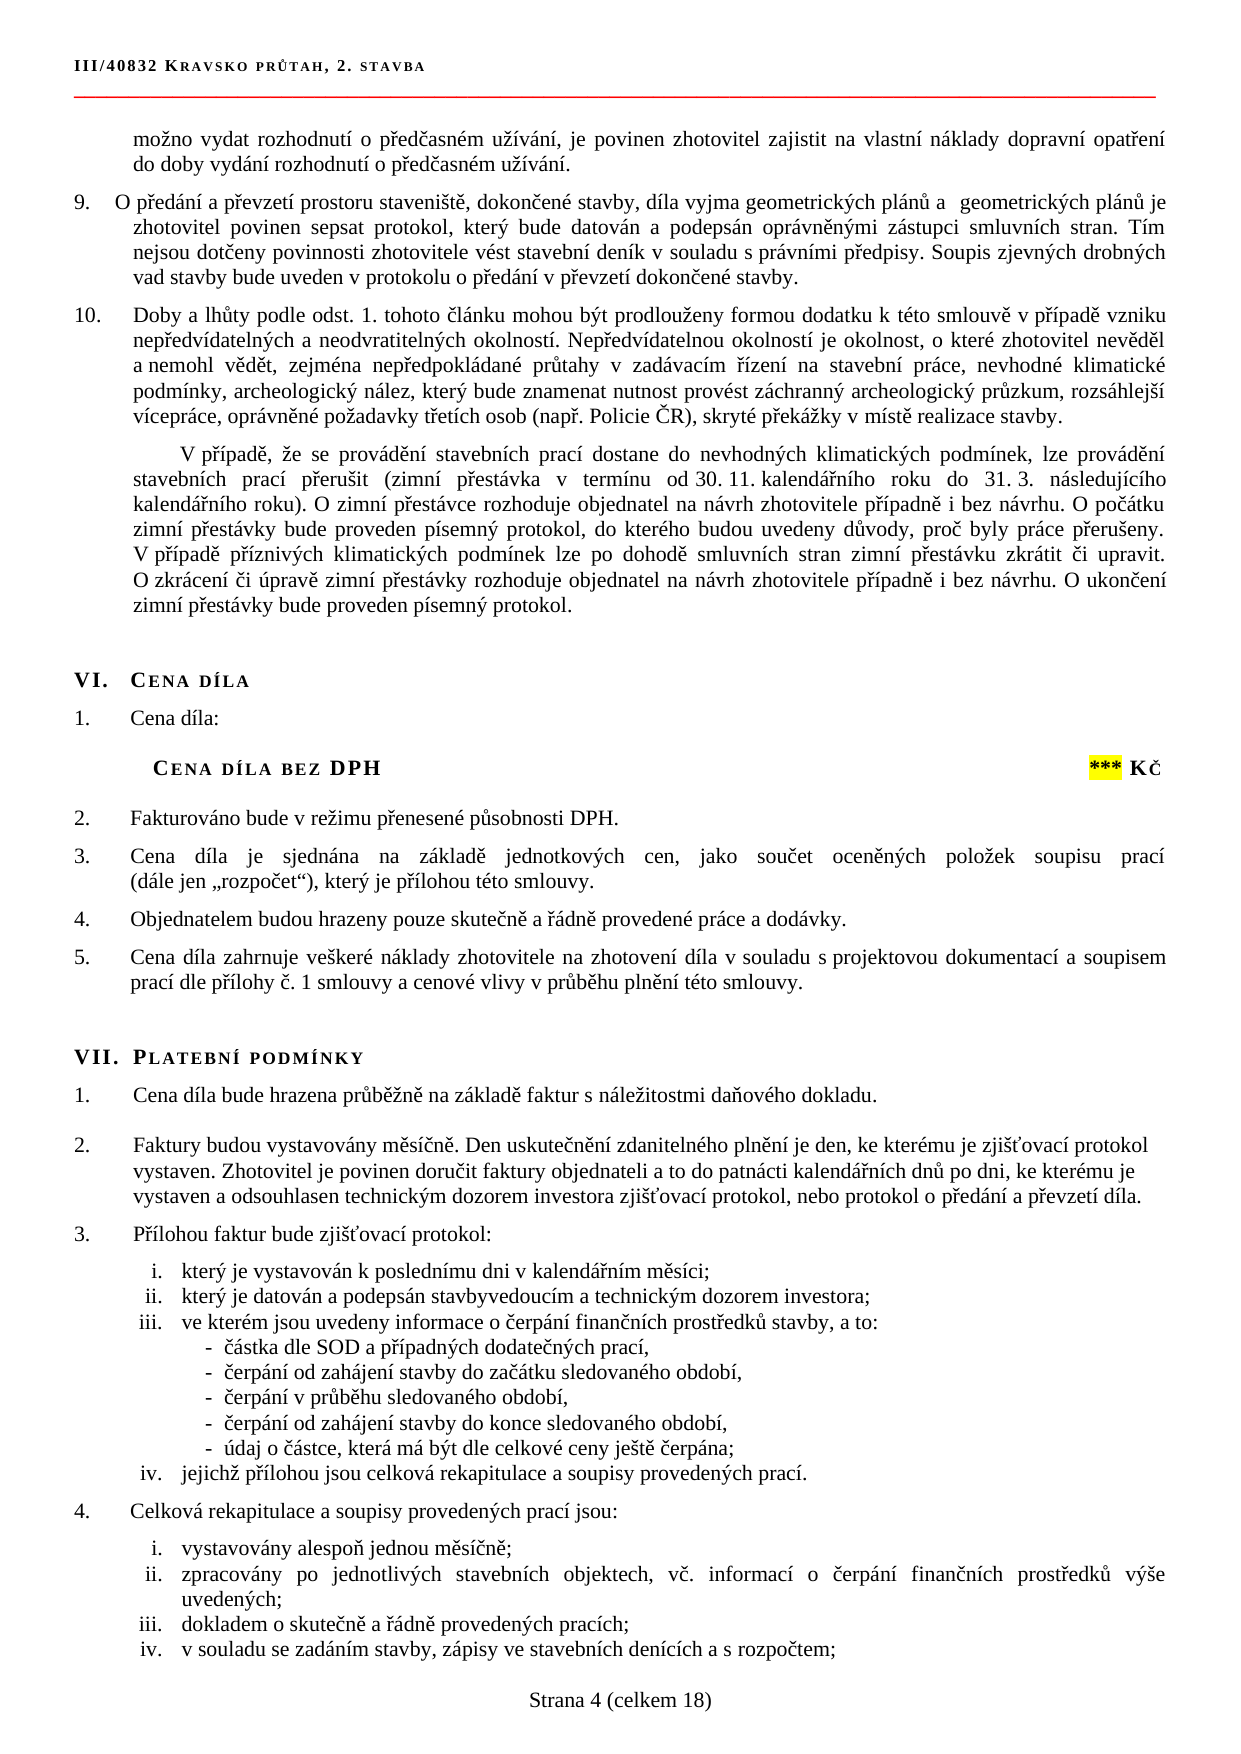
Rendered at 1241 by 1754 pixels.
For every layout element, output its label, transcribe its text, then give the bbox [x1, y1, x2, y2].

text 9. O předání a převzetí prostoru staveniště, dokončené stavby, díla vyjma geometrických plánů a geometrických plánů je zhotovitel povinen sepsat protokol, který bude datován a podepsán oprávněnými zástupci smluvních stran. Tím nejsou dotčeny povinnosti zhotovitele vést stavební deník v souladu s právními předpisy. Soupis zjevných drobných vad stavby bude uveden v protokolu o předání v převzetí dokončené stavby. [74, 189, 1167, 289]
list Fakturováno bude v režimu přenesené působnosti DPH. [74, 805, 1167, 831]
list Faktury budou vystavovány měsíčně. Den uskutečnění zdanitelného plnění je den, ke kterému je zjišťovací protokol vystaven. Zhotovitel je povinen doručit faktury objednateli a to do patnácti kalendářních dnů po dni, ke kterému je vystaven a odsouhlasen technickým dozorem investora zjišťovací protokol, nebo protokol o předání a převzetí díla. [74, 1132, 1167, 1208]
list čerpání od zahájení stavby do konce sledovaného období, [205, 1409, 1167, 1435]
list údaj o částce, která má být dle celkové ceny ještě čerpána; [205, 1435, 1167, 1460]
list zpracovány po jednotlivých stavebních objektech, vč. informací o čerpání finančních prostředků výše uvedených; [162, 1561, 1167, 1611]
list čerpání v průběhu sledovaného období, [205, 1384, 1167, 1409]
list vystavovány alespoň jednou měsíčně; [162, 1535, 1167, 1561]
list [74, 126, 1167, 176]
list jejichž přílohou jsou celková rekapitulace a soupisy provedených prací. [162, 1460, 1167, 1485]
list ve kterém jsou uvedeny informace o čerpání finančních prostředků stavby, a to: [162, 1309, 1167, 1334]
list částka dle SOD a případných dodatečných prací, [205, 1334, 1167, 1359]
list který je vystavován k poslednímu dni v kalendářním měsíci; [162, 1258, 1167, 1283]
list Celková rekapitulace a soupisy provedených prací jsou: [74, 1498, 1167, 1523]
list Objednatelem budou hrazeny pouze skutečně a řádně provedené práce a dodávky. [74, 906, 1167, 931]
list Přílohou faktur bude zjišťovací protokol: [74, 1221, 1167, 1246]
list v souladu se zadáním stavby, zápisy ve stavebních denících a s rozpočtem; [162, 1636, 1167, 1661]
list Cena díla [74, 667, 1167, 692]
list který je datován a podepsán stavbyvedoucím a technickým dozorem investora; [162, 1283, 1167, 1309]
text V případě, že se provádění stavebních prací dostane do nevhodných klimatických podmínek, lze provádění stavebních prací přerušit (zimní přestávka v termínu od 30. 11. kalendářního roku do 31. 3. následujícího kalendářního roku). O zimní přestávce rozhoduje objednatel na návrh zhotovitele případně i bez návrhu. O počátku zimní přestávky bude proveden písemný protokol, do kterého budou uvedeny důvody, proč byly práce přerušeny. V případě příznivých klimatických podmínek lze po dohodě smluvních stran zimní přestávku zkrátit či upravit. O zkrácení či úpravě zimní přestávky rozhoduje objednatel na návrh zhotovitele případně i bez návrhu. O ukončení zimní přestávky bude proveden písemný protokol. [74, 441, 1167, 617]
list Cena díla je sjednána na základě jednotkových cen, jako součet oceněných položek soupisu prací (dále jen „rozpočet“), který je přílohou této smlouvy. [74, 843, 1167, 893]
list Cena díla: [74, 705, 1167, 730]
list Platební podmínky [74, 1044, 1167, 1069]
list čerpání od zahájení stavby do začátku sledovaného období, [205, 1359, 1167, 1384]
text 10. Doby a lhůty podle odst. 1. tohoto článku mohou být prodlouženy formou dodatku k této smlouvě v případě vzniku nepředvídatelných a neodvratitelných okolností. Nepředvídatelnou okolností je okolnost, o které zhotovitel nevěděl a nemohl vědět, zejména nepředpokládané průtahy v zadávacím řízení na stavební práce, nevhodné klimatické podmínky, archeologický nález, který bude znamenat nutnost provést záchranný archeologický průzkum, rozsáhlejší vícepráce, oprávněné požadavky třetích osob (např. Policie ČR), skryté překážky v místě realizace stavby. [74, 302, 1167, 428]
table_header Cena díla bez DPH [141, 743, 835, 793]
list Cena díla zahrnuje veškeré náklady zhotovitele na zhotovení díla v souladu s projektovou dokumentací a soupisem prací dle přílohy č. 1 smlouvy a cenové vlivy v průběhu plnění této smlouvy. [74, 944, 1167, 994]
list dokladem o skutečně a řádně provedených pracích; [162, 1611, 1167, 1636]
list Cena díla bude hrazena průběžně na základě faktur s náležitostmi daňového dokladu. [74, 1082, 1167, 1107]
table_header *** Kč [835, 743, 1172, 793]
